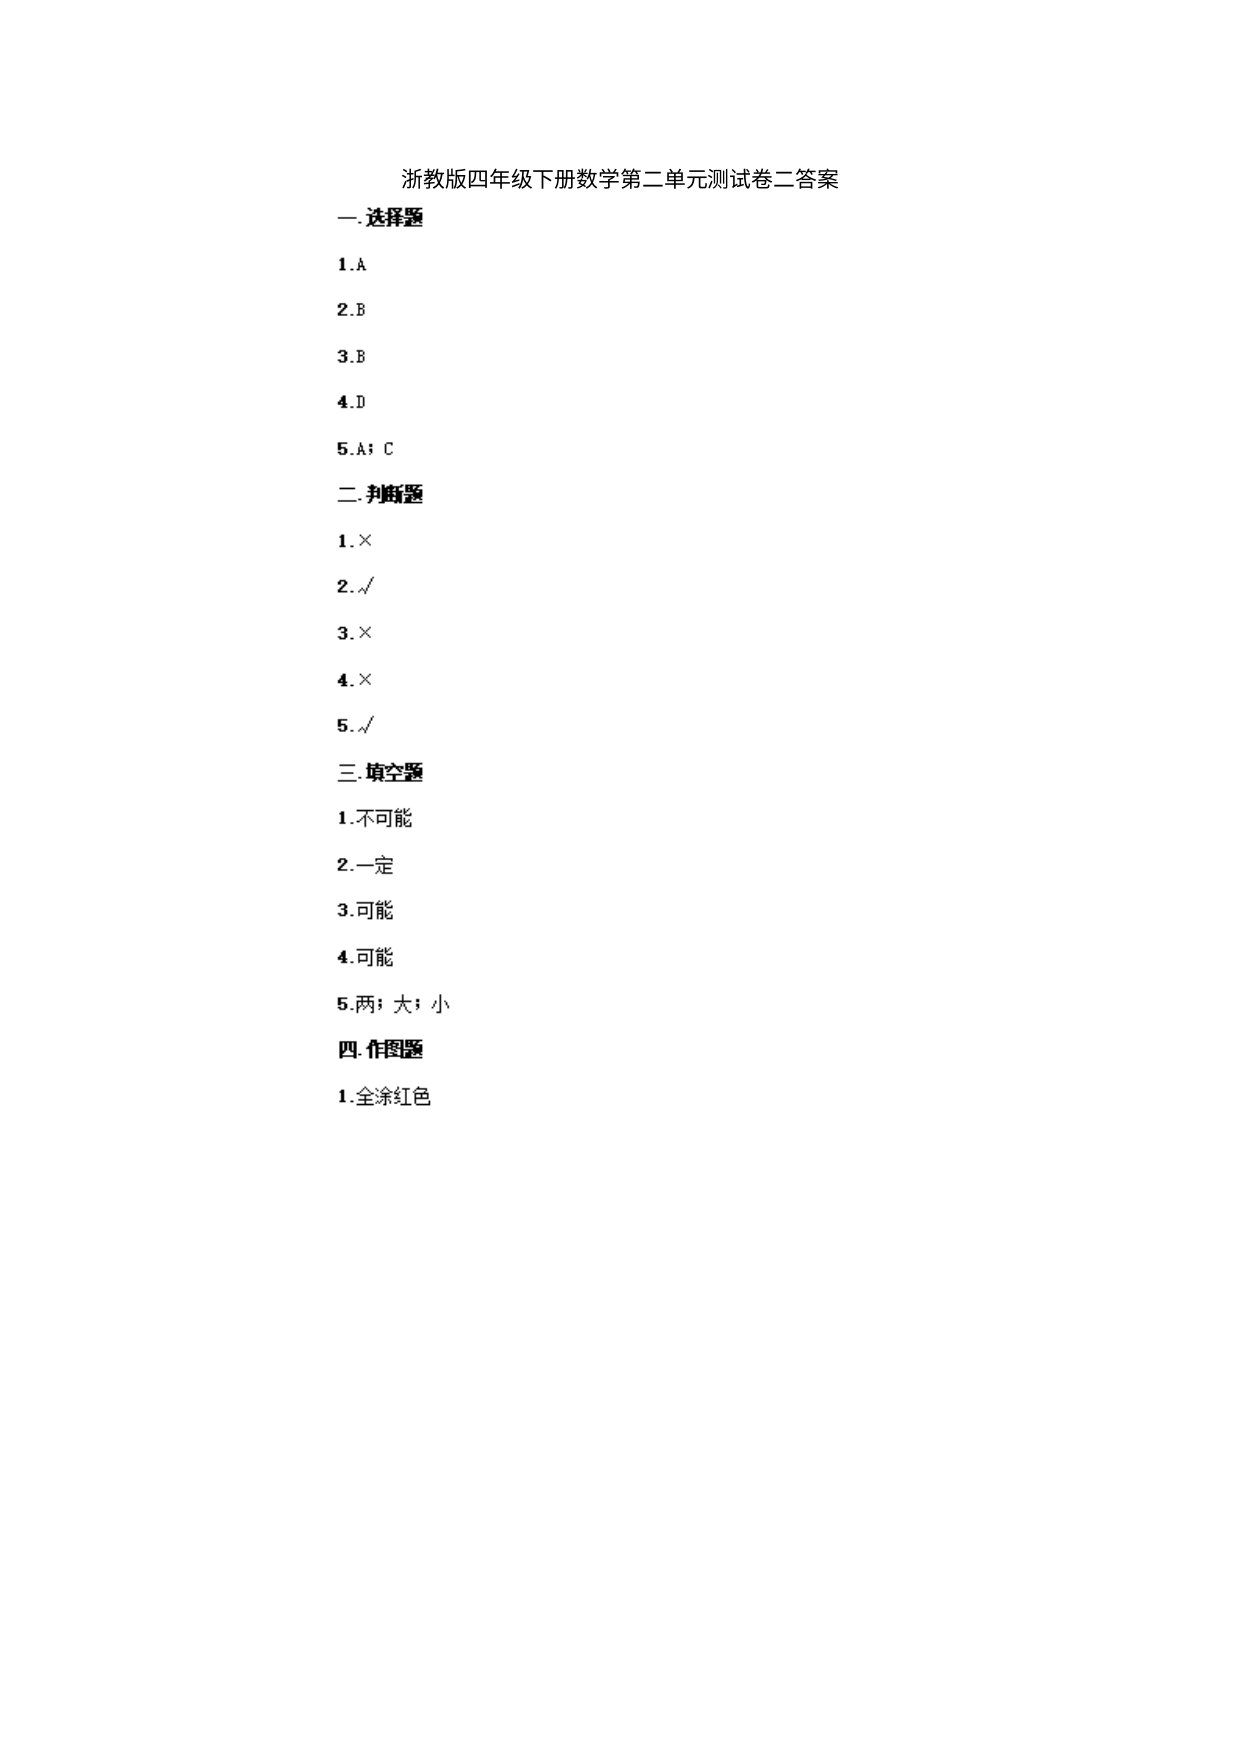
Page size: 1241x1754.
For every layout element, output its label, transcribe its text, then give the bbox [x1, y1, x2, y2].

picture [310, 194, 931, 1140]
text 浙教版四年级下册数学第二单元测试卷二答案 [187, 162, 1053, 194]
